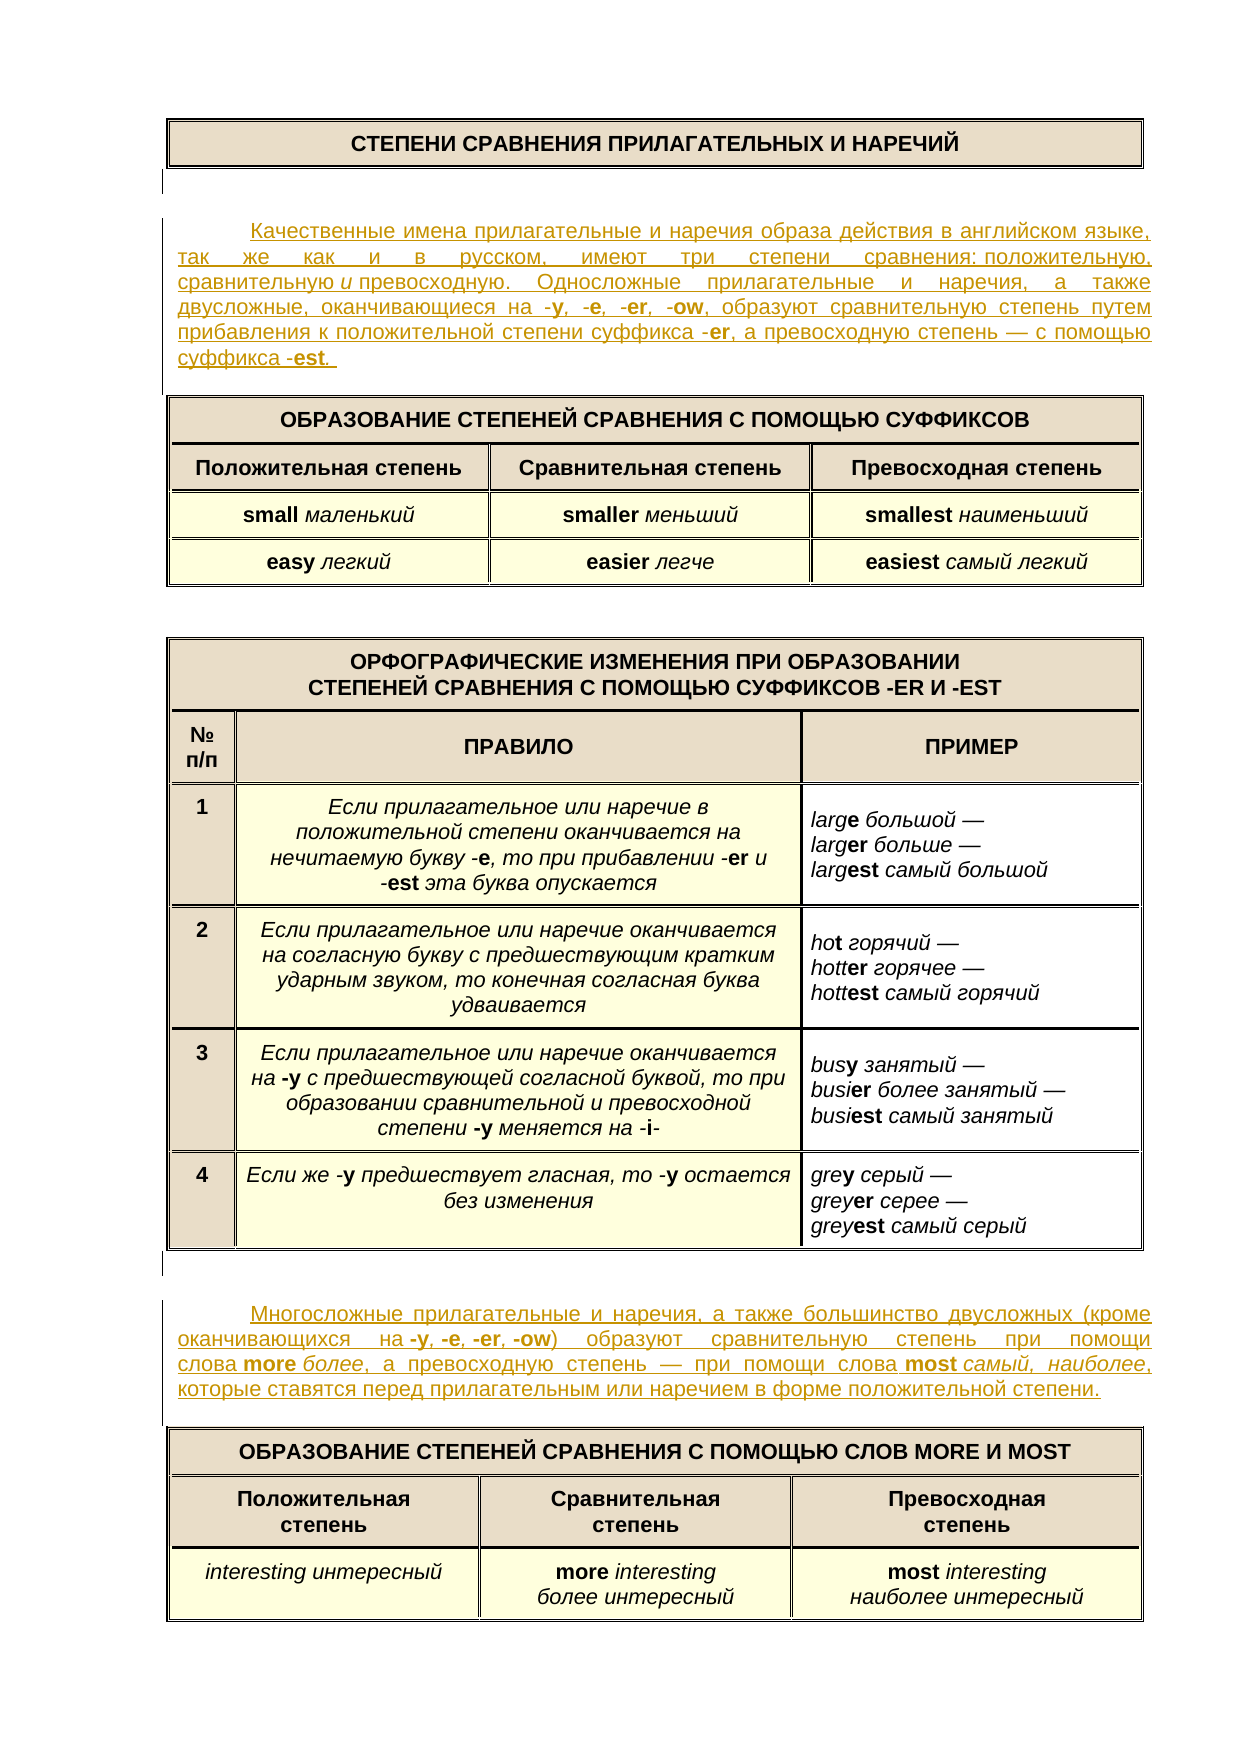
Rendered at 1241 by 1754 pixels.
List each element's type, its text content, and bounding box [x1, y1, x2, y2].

table_cell large большой — larger больше — largest самый большой [803, 781, 1141, 904]
table_cell Если прилагательное или наречие оканчивается на согласную букву с предшествующим кратким ударным звуком, то конечная согласная буква удваивается [237, 908, 800, 1027]
table_header ОРФОГРАФИЧЕСКИЕ ИЗМЕНЕНИЯ ПРИ ОБРАЗОВАНИИ СТЕПЕНЕЙ СРАВНЕНИЯ С ПОМОЩЬЮ СУФФИКСОВ -ER И -EST [170, 640, 1141, 709]
table_cell interesting интересный [170, 1546, 479, 1618]
table_cell 4 [168, 1150, 236, 1247]
table_cell Сравнительная степень [481, 1477, 790, 1546]
table_cell easier легче [490, 536, 811, 583]
table_cell smaller меньший [491, 493, 809, 536]
table_cell Положительная степень [170, 442, 488, 489]
table_cell Если же -y предшествует гласная, то -y остается без изменения [236, 1153, 801, 1247]
table_cell most interesting наиболее интересный [791, 1546, 1141, 1618]
table_cell Положительная степень [168, 1474, 479, 1546]
table_cell busy занятый — busier более занятый — busiest самый занятый [803, 1027, 1141, 1150]
table_cell smallest наименьший [813, 489, 1141, 536]
table_cell Превосходная степень [791, 1474, 1142, 1546]
table_cell grey серый — greyer серее — greyest самый серый [801, 1150, 1142, 1247]
table_cell ПРАВИЛО [237, 712, 800, 781]
table_cell Сравнительная степень [491, 445, 809, 489]
table_cell Превосходная степень [813, 442, 1141, 489]
table_header ОБРАЗОВАНИЕ СТЕПЕНЕЙ СРАВНЕНИЯ С ПОМОЩЬЮ СУФФИКСОВ [170, 398, 1141, 442]
table_cell small маленький [170, 489, 488, 536]
table_cell № п/п [170, 709, 234, 781]
table_cell 3 [170, 1027, 234, 1150]
table_header ОБРАЗОВАНИЕ СТЕПЕНЕЙ СРАВНЕНИЯ С ПОМОЩЬЮ СЛОВ MORE И MOST [170, 1430, 1141, 1474]
table_cell easiest самый легкий [811, 536, 1141, 583]
table_cell Если прилагательное или наречие в положительной степени оканчивается на нечитаемую букву -e, то при прибавлении -er и -est эта буква опускается [237, 785, 800, 904]
table_cell more interesting более интересный [480, 1549, 791, 1618]
table_cell Если прилагательное или наречие оканчивается на -y с предшествующей согласной буквой, то при образовании сравнительной и превосходной степени -y меняется на -i- [237, 1030, 800, 1150]
table_cell ПРИМЕР [803, 709, 1141, 781]
table_cell 1 [170, 781, 234, 904]
table_cell easy легкий [170, 536, 489, 583]
table_cell hot горячий — hotter горячее — hottest самый горячий [803, 904, 1141, 1027]
table_header СТЕПЕНИ СРАВНЕНИЯ ПРИЛАГАТЕЛЬНЫХ И НАРЕЧИЙ [170, 122, 1141, 165]
table_cell 2 [170, 904, 234, 1027]
